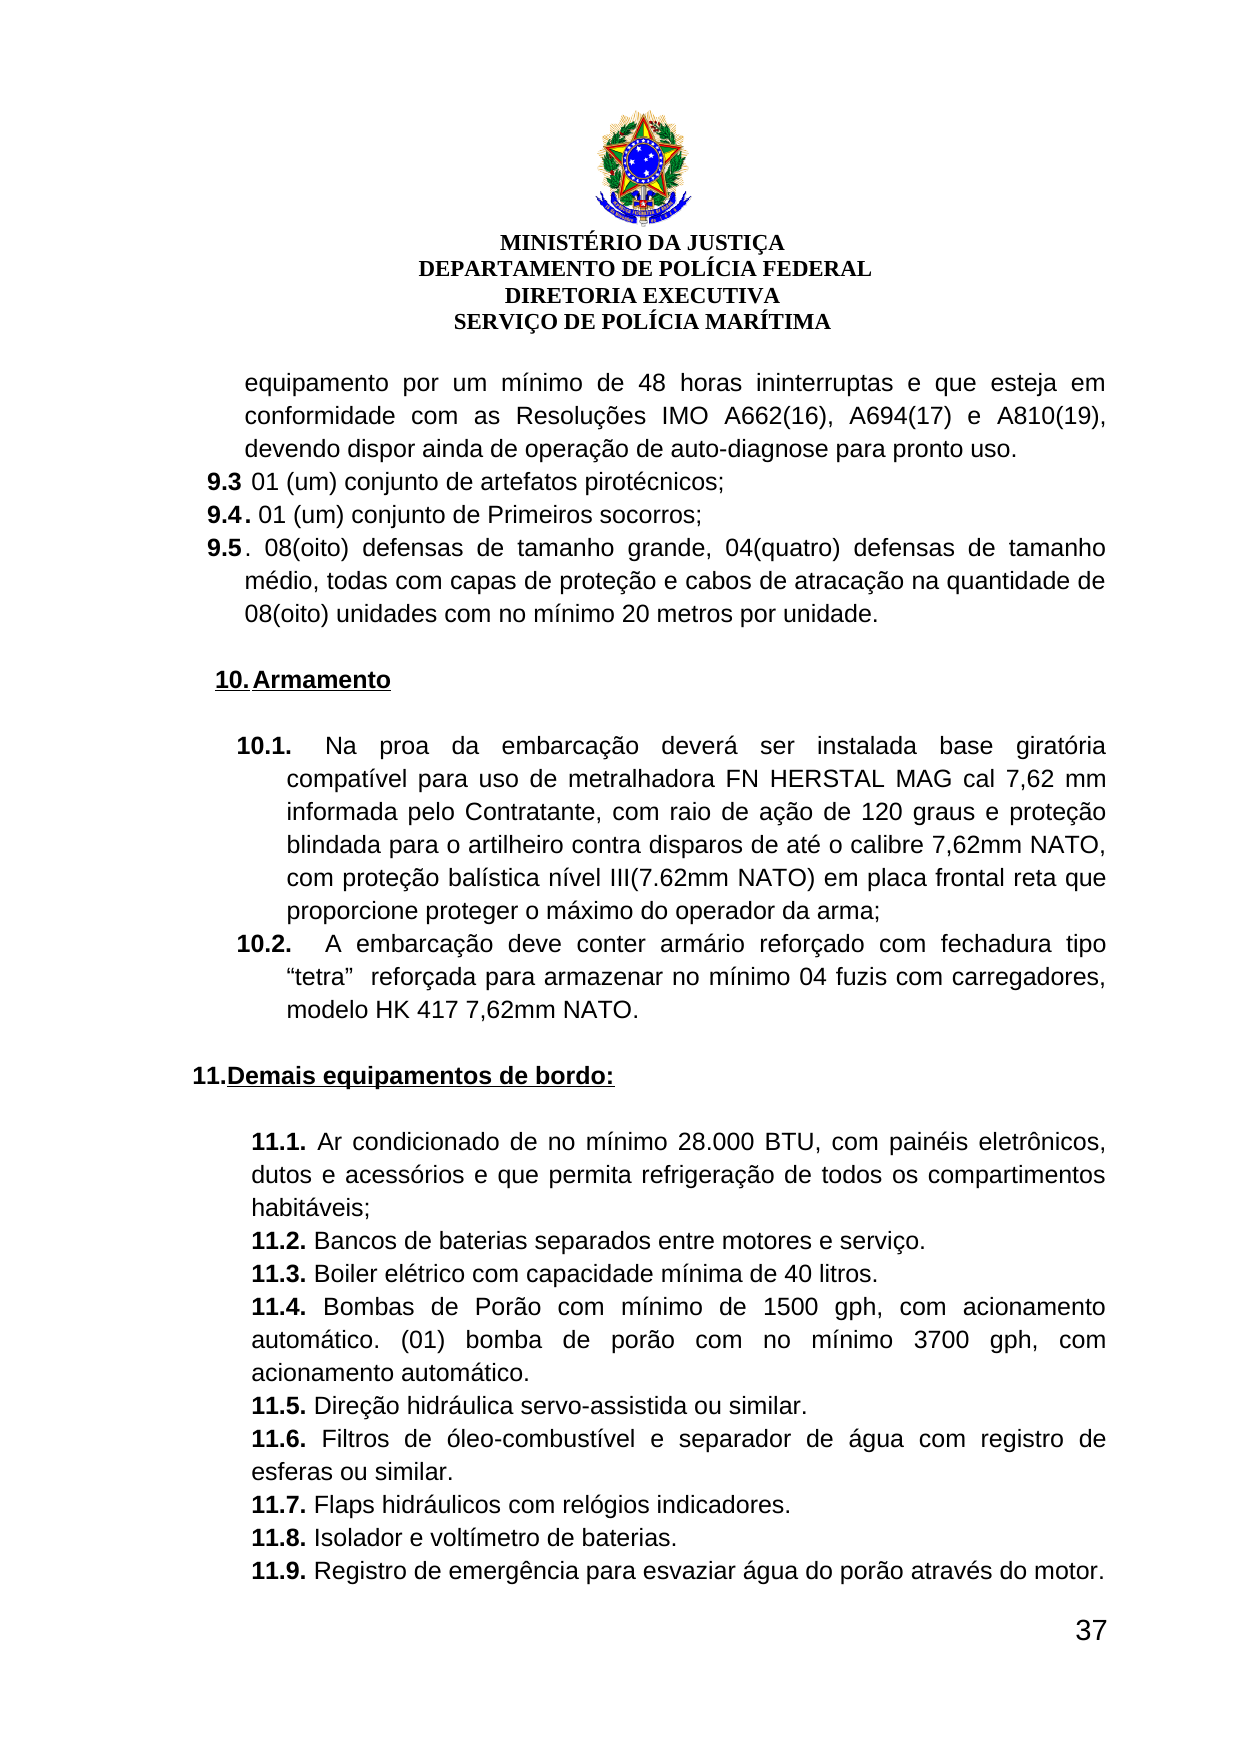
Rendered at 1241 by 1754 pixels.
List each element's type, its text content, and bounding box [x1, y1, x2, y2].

list 01 (um) conjunto de artefatos pirotécnicos; [207, 467, 1107, 495]
text 11.5. Direção hidráulica servo-assistida ou similar. [251, 1391, 1107, 1420]
list A embarcação deve conter armário reforçado com fechadura tipo “tetra” reforçada para armazenar no mínimo 04 fuzis com carregadores, modelo HK 417 7,62mm NATO. [236, 929, 1107, 1024]
text 11.Demais equipamentos de bordo: [192, 1061, 1107, 1090]
list Na proa da embarcação deverá ser instalada base giratória compatível para uso de metralhadora FN HERSTAL MAG cal 7,62 mm informada pelo Contratante, com raio de ação de 120 graus e proteção blindada para o artilheiro contra disparos de até o calibre 7,62mm NATO, com proteção balística nível III(7.62mm NATO) em placa frontal reta que proporcione proteger o máximo do operador da arma; [236, 731, 1107, 925]
text 11.2. Bancos de baterias separados entre motores e serviço. [251, 1226, 1107, 1255]
text 11.9. Registro de emergência para esvaziar água do porão através do motor. [251, 1556, 1107, 1585]
text 11.8. Isolador e voltímetro de baterias. [251, 1523, 1107, 1552]
list . 01 (um) conjunto de Primeiros socorros; [207, 500, 1107, 528]
text 11.7. Flaps hidráulicos com relógios indicadores. [251, 1490, 1107, 1519]
list Armamento [215, 665, 1107, 693]
text 11.4. Bombas de Porão com mínimo de 1500 gph, com acionamento automático. (01) bomba de porão com no mínimo 3700 gph, com acionamento automático. [251, 1292, 1107, 1387]
text 11.1. Ar condicionado de no mínimo 28.000 BTU, com painéis eletrônicos, dutos e acessórios e que permita refrigeração de todos os compartimentos habitáveis; [251, 1127, 1107, 1222]
list equipamento por um mínimo de 48 horas ininterruptas e que esteja em conformidade com as Resoluções IMO A662(16), A694(17) e A810(19), devendo dispor ainda de operação de auto-diagnose para pronto uso. [244, 368, 1107, 462]
text 11.3. Boiler elétrico com capacidade mínima de 40 litros. [251, 1259, 1107, 1288]
list . 08(oito) defensas de tamanho grande, 04(quatro) defensas de tamanho médio, todas com capas de proteção e cabos de atracação na quantidade de 08(oito) unidades com no mínimo 20 metros por unidade. [207, 533, 1107, 627]
text 11.6. Filtros de óleo-combustível e separador de água com registro de esferas ou similar. [251, 1424, 1107, 1486]
